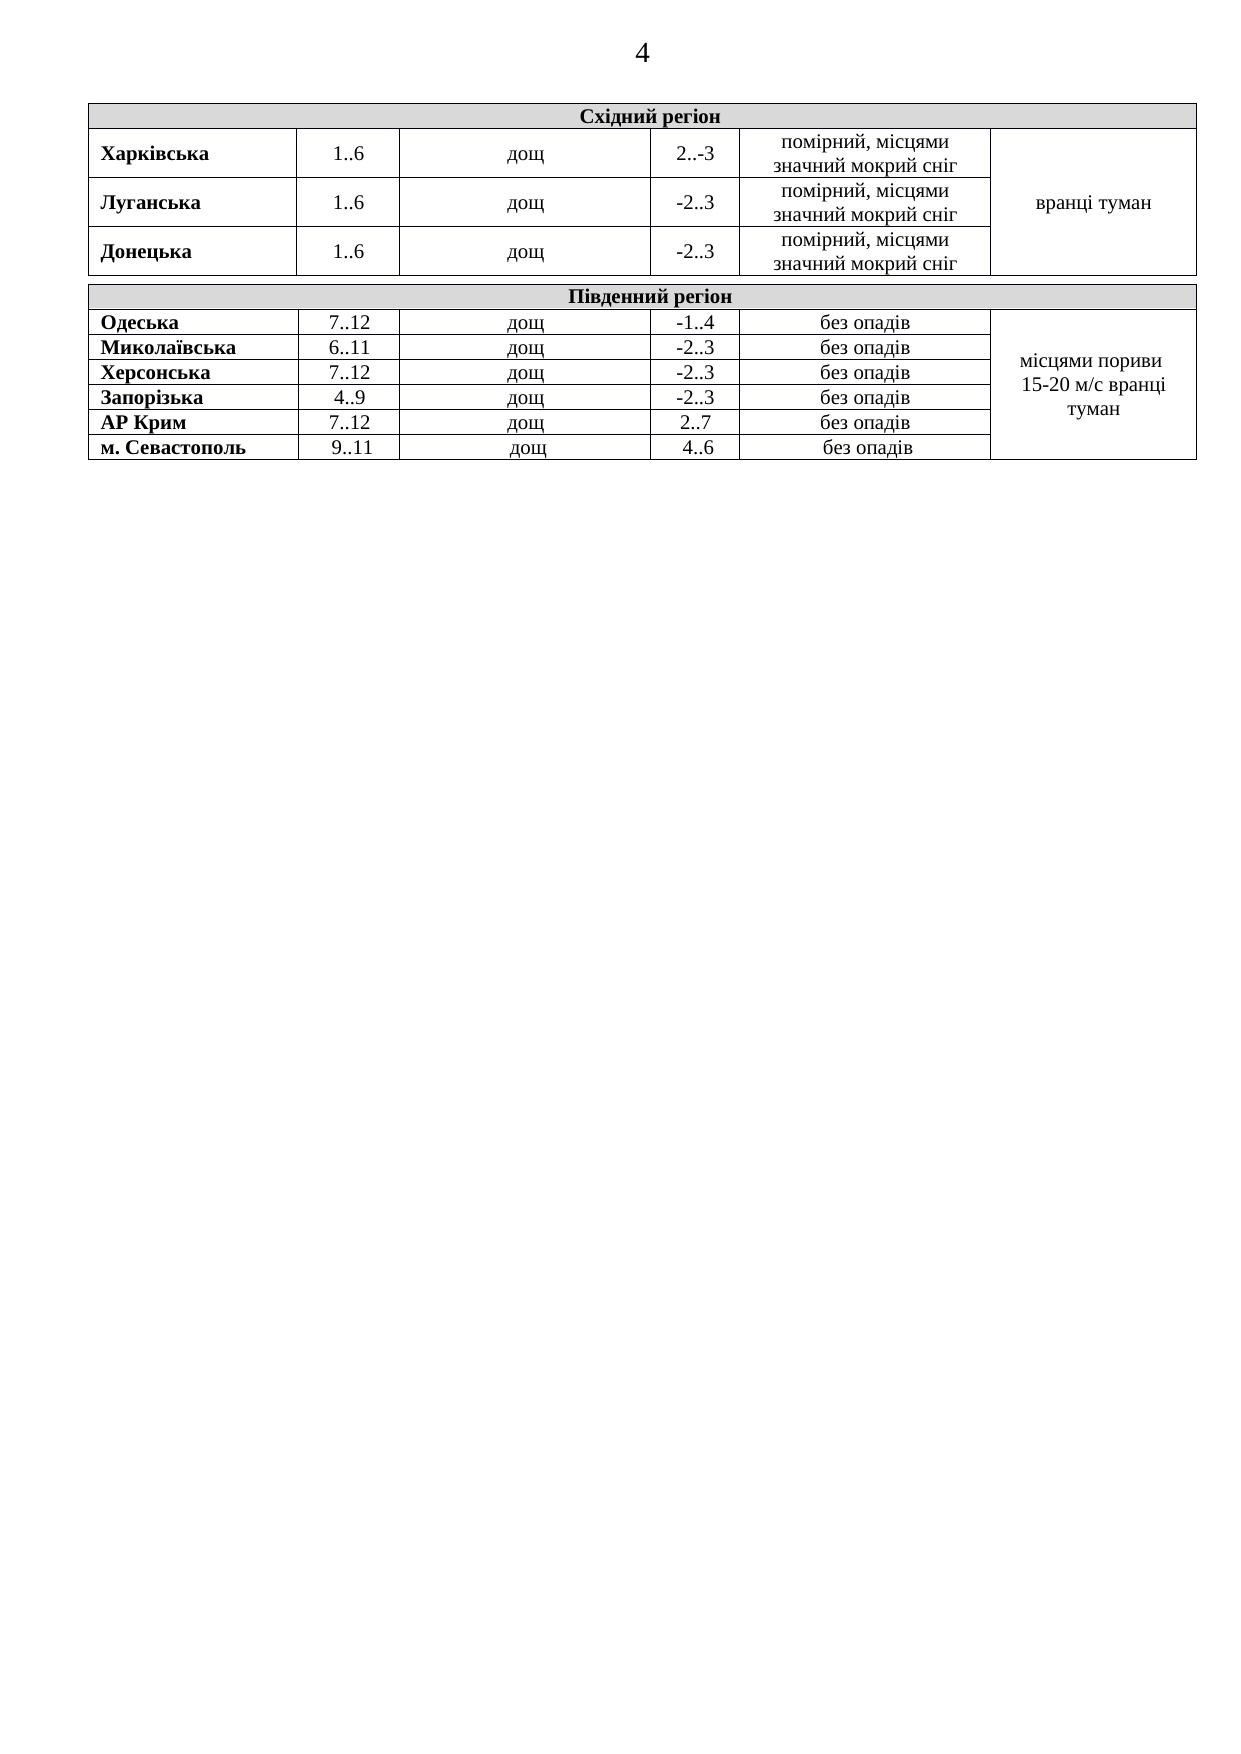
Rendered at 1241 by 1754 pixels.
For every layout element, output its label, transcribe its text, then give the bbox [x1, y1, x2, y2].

table_cell дощ [400, 129, 650, 177]
table_cell Херсонська [89, 360, 298, 384]
table_cell без опадів [740, 410, 990, 434]
table_cell дощ [400, 435, 650, 459]
table_cell 1..6 [297, 227, 399, 275]
table_cell без опадів [740, 385, 990, 409]
table_cell Луганська [89, 178, 296, 226]
table_cell дощ [400, 227, 650, 275]
table_cell Харківська [89, 129, 296, 177]
table_cell 2..7 [651, 410, 739, 434]
table_cell -1..4 [651, 310, 739, 334]
table_cell 2..-3 [651, 129, 739, 177]
table_cell Запорізька [89, 385, 298, 409]
table_cell 7..12 [299, 410, 399, 434]
table_cell 4..6 [651, 435, 739, 459]
table_cell -2..3 [651, 178, 739, 226]
table_cell дощ [400, 178, 650, 226]
table_cell без опадів [740, 310, 990, 334]
table_cell дощ [400, 410, 650, 434]
table_cell дощ [400, 310, 650, 334]
table_cell дощ [400, 360, 650, 384]
table_cell 9..11 [299, 435, 399, 459]
table_header Південний регіон [89, 285, 1196, 308]
table_cell без опадів [740, 435, 990, 459]
table_cell 7..12 [299, 360, 399, 384]
table_cell без опадів [740, 335, 990, 359]
table_cell без опадів [740, 360, 990, 384]
table_cell 7..12 [299, 310, 399, 334]
table_cell помірний, місцями значний мокрий сніг [740, 178, 990, 226]
table_cell 1..6 [297, 129, 399, 177]
table_cell Донецька [89, 227, 296, 275]
table_cell Одеська [89, 310, 298, 334]
table_cell дощ [400, 385, 650, 409]
table_header Східний регіон [89, 104, 1196, 128]
table_cell м. Севастополь [89, 435, 298, 459]
table_cell вранці туман [991, 129, 1196, 275]
table_cell місцями пориви 15-20 м/с вранці туман [991, 310, 1196, 459]
table_cell 6..11 [299, 335, 399, 359]
table_cell -2..3 [651, 385, 739, 409]
table_cell Миколаївська [89, 335, 298, 359]
table_cell 1..6 [297, 178, 399, 226]
table_cell дощ [400, 335, 650, 359]
table_cell АР Крим [89, 410, 298, 434]
table_cell 4..9 [299, 385, 399, 409]
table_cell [740, 129, 990, 177]
table_cell -2..3 [651, 335, 739, 359]
table_cell -2..3 [651, 227, 739, 275]
table_cell -2..3 [651, 360, 739, 384]
table_cell помірний, місцями значний мокрий сніг [740, 227, 990, 275]
